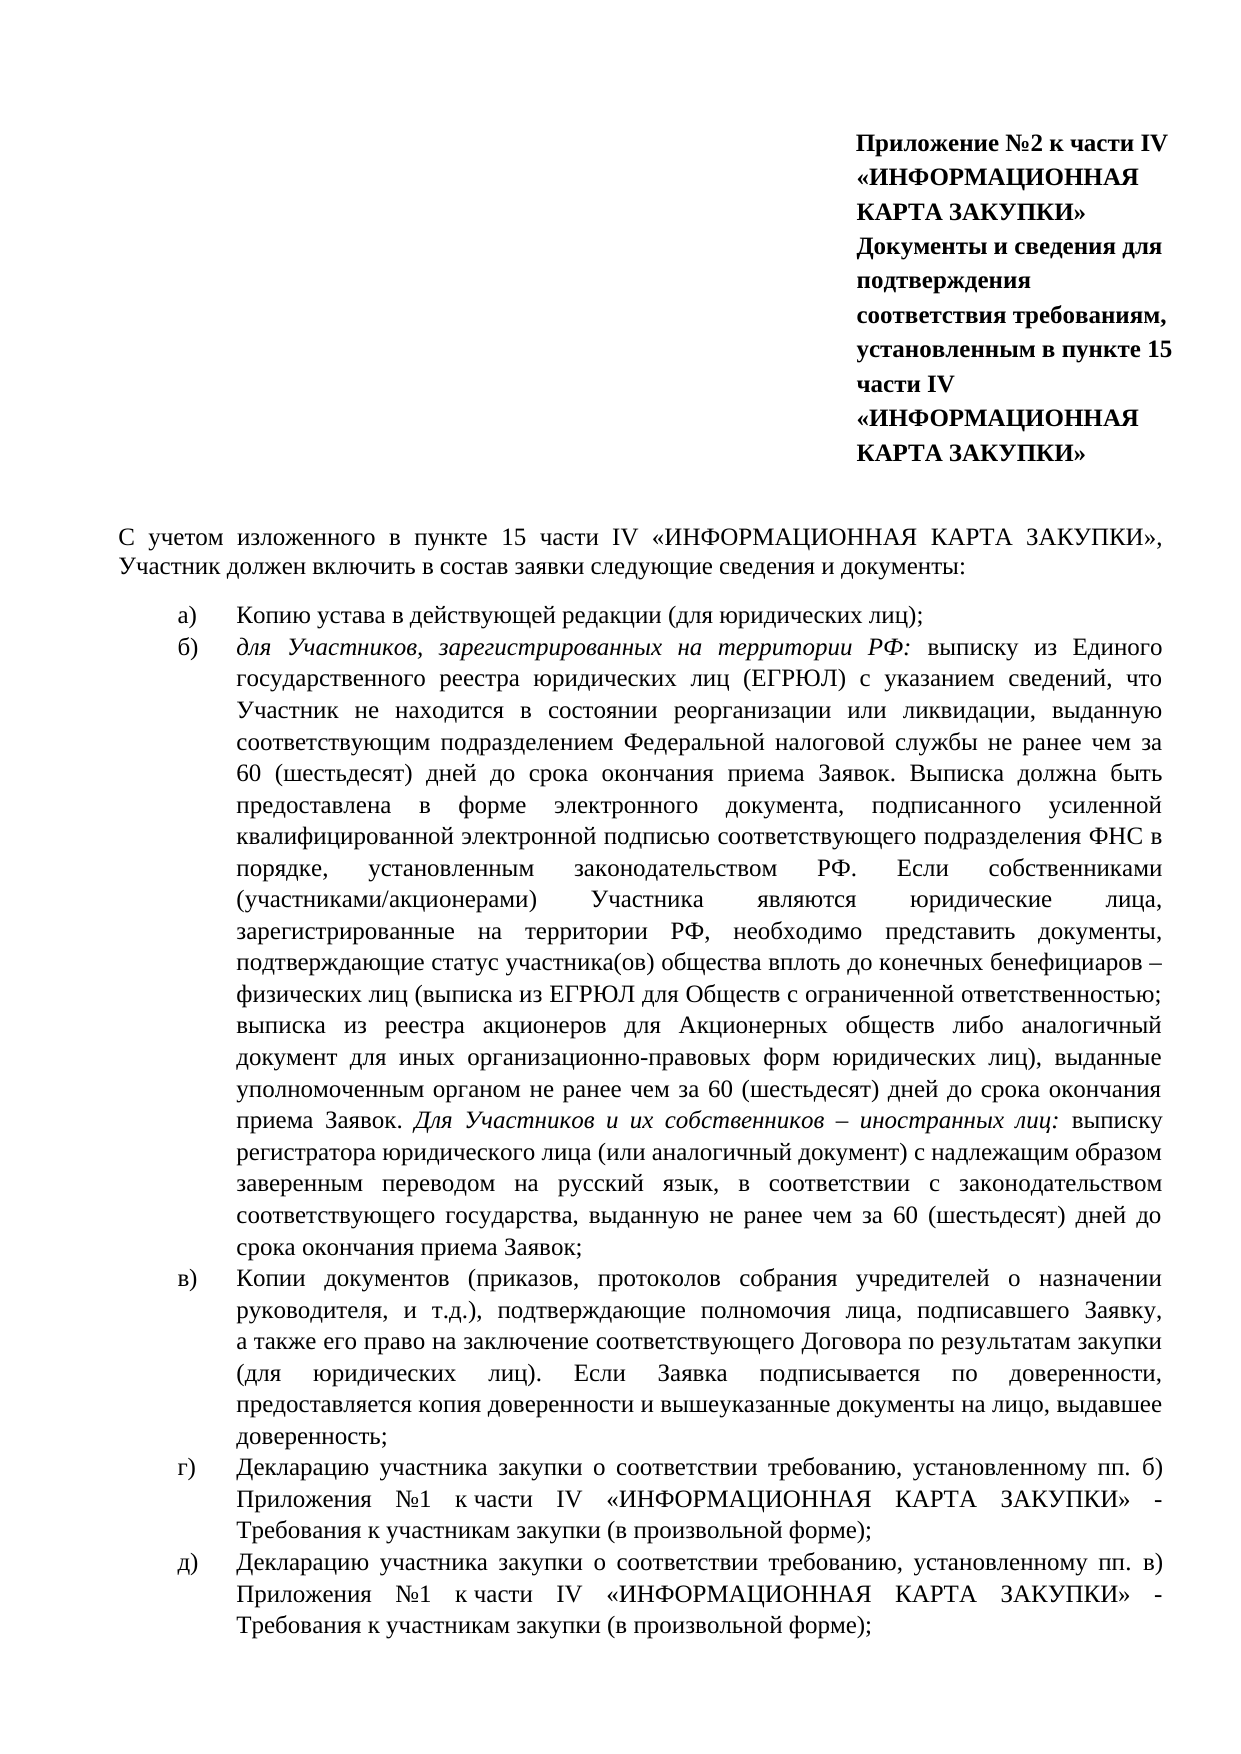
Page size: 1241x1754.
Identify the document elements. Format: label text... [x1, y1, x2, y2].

list Декларацию участника закупки о соответствии требованию, установленному пп. в) Приложения №1 к части IV «ИНФОРМАЦИОННАЯ КАРТА ЗАКУПКИ» - Требования к участникам закупки (в произвольной форме); [177, 1547, 1163, 1639]
list Копию устава в действующей редакции (для юридических лиц); [177, 600, 1163, 629]
list для Участников, зарегистрированных на территории РФ: выписку из Единого государственного реестра юридических лиц (ЕГРЮЛ) с указанием сведений, что Участник не находится в состоянии реорганизации или ликвидации, выданную соответствующим подразделением Федеральной налоговой службы не ранее чем за 60 (шестьдесят) дней до срока окончания приема Заявок. Выписка должна быть предоставлена в форме электронного документа, подписанного усиленной квалифицированной электронной подписью соответствующего подразделения ФНС в порядке, установленным законодательством РФ. Если собственниками (участниками/акционерами) Участника являются юридические лица, зарегистрированные на территории РФ, необходимо представить документы, подтверждающие статус участника(ов) общества вплоть до конечных бенефициаров – физических лиц (выписка из ЕГРЮЛ для Обществ с ограниченной ответственностью; выписка из реестра акционеров для Акционерных обществ либо аналогичный документ для иных организационно-правовых форм юридических лиц), выданные уполномоченным органом не ранее чем за 60 (шестьдесят) дней до срока окончания приема Заявок. Для Участников и их собственников – иностранных лиц: выписку регистратора юридического лица (или аналогичный документ) с надлежащим образом заверенным переводом на русский язык, в соответствии с законодательством соответствующего государства, выданную не ранее чем за 60 (шестьдесят) дней до срока окончания приема Заявок; [177, 632, 1163, 1260]
list Копии документов (приказов, протоколов собрания учредителей о назначении руководителя, и т.д.), подтверждающие полномочия лица, подписавшего Заявку, а также его право на заключение соответствующего Договора по результатам закупки (для юридических лиц). Если Заявка подписывается по доверенности, предоставляется копия доверенности и вышеуказанные документы на лицо, выдавшее доверенность; [177, 1263, 1163, 1450]
text С учетом изложенного в пункте 15 части IV «ИНФОРМАЦИОННАЯ КАРТА ЗАКУПКИ», Участник должен включить в состав заявки следующие сведения и документы: [118, 522, 1163, 579]
list Декларацию участника закупки о соответствии требованию, установленному пп. б) Приложения №1 к части IV «ИНФОРМАЦИОННАЯ КАРТА ЗАКУПКИ» - Требования к участникам закупки (в произвольной форме); [177, 1452, 1163, 1544]
subtitle Приложение №2 к части IV «ИНФОРМАЦИОННАЯ КАРТА ЗАКУПКИ» Документы и сведения для подтверждения соответствия требованиям, установленным в пункте 15 части IV «ИНФОРМАЦИОННАЯ КАРТА ЗАКУПКИ» [856, 128, 1181, 467]
